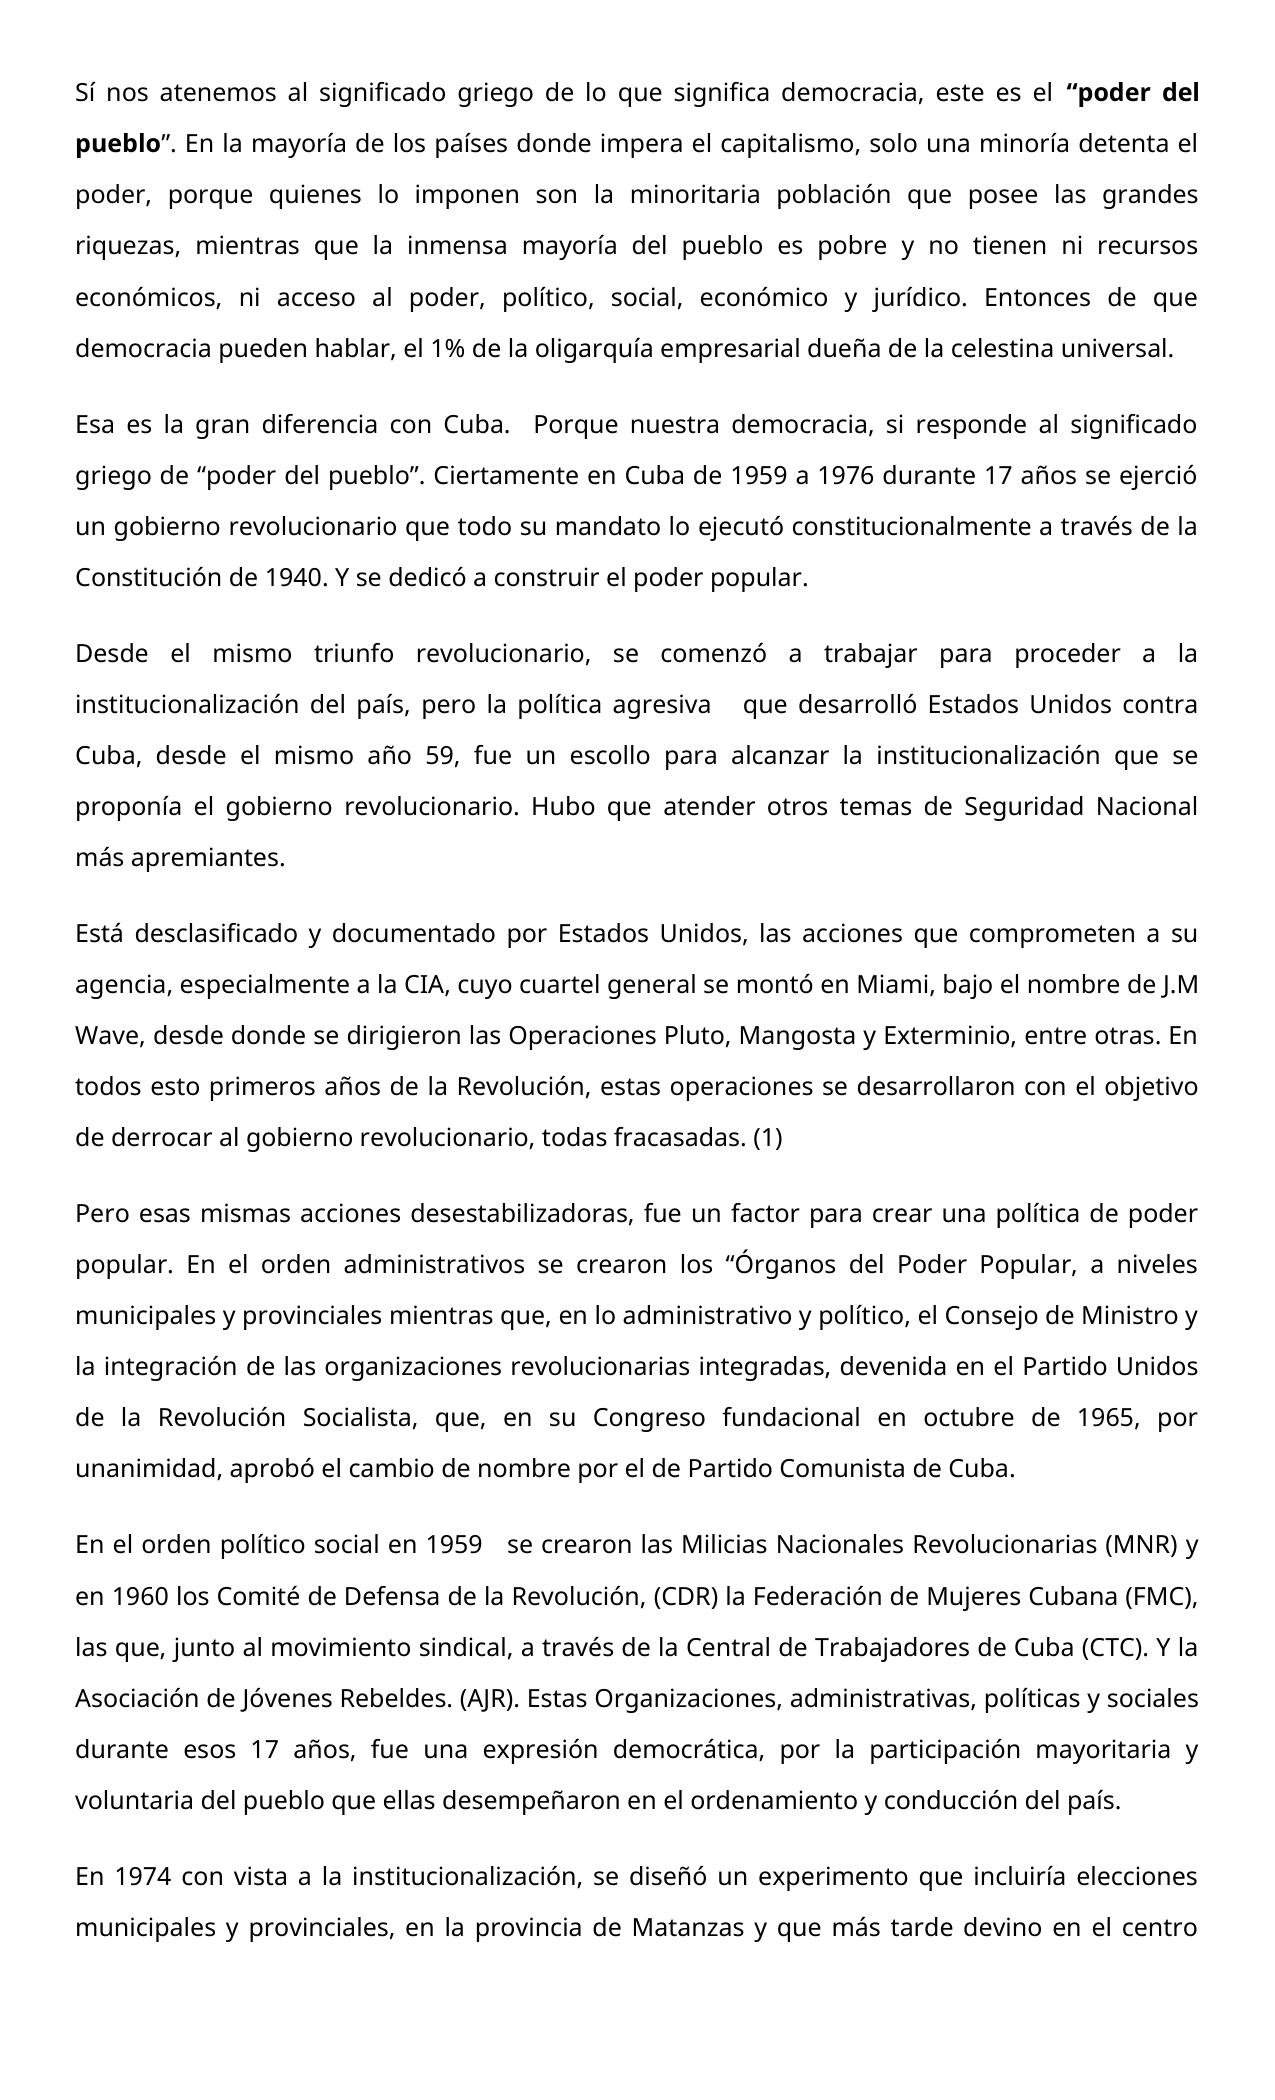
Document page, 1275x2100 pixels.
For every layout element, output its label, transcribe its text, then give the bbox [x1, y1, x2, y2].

text Pero esas mismas acciones desestabilizadoras, fue un factor para crear una política de poder popular. En el orden administrativos se crearon los “Órganos del Poder Popular, a niveles municipales y provinciales mientras que, en lo administrativo y político, el Consejo de Ministro y la integración de las organizaciones revolucionarias integradas, devenida en el Partido Unidos de la Revolución Socialista, que, en su Congreso fundacional en octubre de 1965, por unanimidad, aprobó el cambio de nombre por el de Partido Comunista de Cuba. [75, 1196, 1200, 1485]
text Está desclasificado y documentado por Estados Unidos, las acciones que comprometen a su agencia, especialmente a la CIA, cuyo cuartel general se montó en Miami, bajo el nombre de J.M Wave, desde donde se dirigieron las Operaciones Pluto, Mangosta y Exterminio, entre otras. En todos esto primeros años de la Revolución, estas operaciones se desarrollaron con el objetivo de derrocar al gobierno revolucionario, todas fracasadas. (1) [75, 916, 1200, 1154]
text Desde el mismo triunfo revolucionario, se comenzó a trabajar para proceder a la institucionalización del país, pero la política agresiva que desarrolló Estados Unidos contra Cuba, desde el mismo año 59, fue un escollo para alcanzar la institucionalización que se proponía el gobierno revolucionario. Hubo que atender otros temas de Seguridad Nacional más apremiantes. [75, 635, 1200, 874]
text Sí nos atenemos al significado griego de lo que significa democracia, este es el “poder del pueblo”. En la mayoría de los países donde impera el capitalismo, solo una minoría detenta el poder, porque quienes lo imponen son la minoritaria población que posee las grandes riquezas, mientras que la inmensa mayoría del pueblo es pobre y no tienen ni recursos económicos, ni acceso al poder, político, social, económico y jurídico. Entonces de que democracia pueden hablar, el 1% de la oligarquía empresarial dueña de la celestina universal. [75, 75, 1200, 364]
text Esa es la gran diferencia con Cuba. Porque nuestra democracia, si responde al significado griego de “poder del pueblo”. Ciertamente en Cuba de 1959 a 1976 durante 17 años se ejerció un gobierno revolucionario que todo su mandato lo ejecutó constitucionalmente a través de la Constitución de 1940. Y se dedicó a construir el poder popular. [75, 406, 1200, 593]
text En el orden político social en 1959 se crearon las Milicias Nacionales Revolucionarias (MNR) y en 1960 los Comité de Defensa de la Revolución, (CDR) la Federación de Mujeres Cubana (FMC), las que, junto al movimiento sindical, a través de la Central de Trabajadores de Cuba (CTC). Y la Asociación de Jóvenes Rebeldes. (AJR). Estas Organizaciones, administrativas, políticas y sociales durante esos 17 años, fue una expresión democrática, por la participación mayoritaria y voluntaria del pueblo que ellas desempeñaron en el ordenamiento y conducción del país. [75, 1527, 1200, 1816]
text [75, 1858, 1200, 1943]
